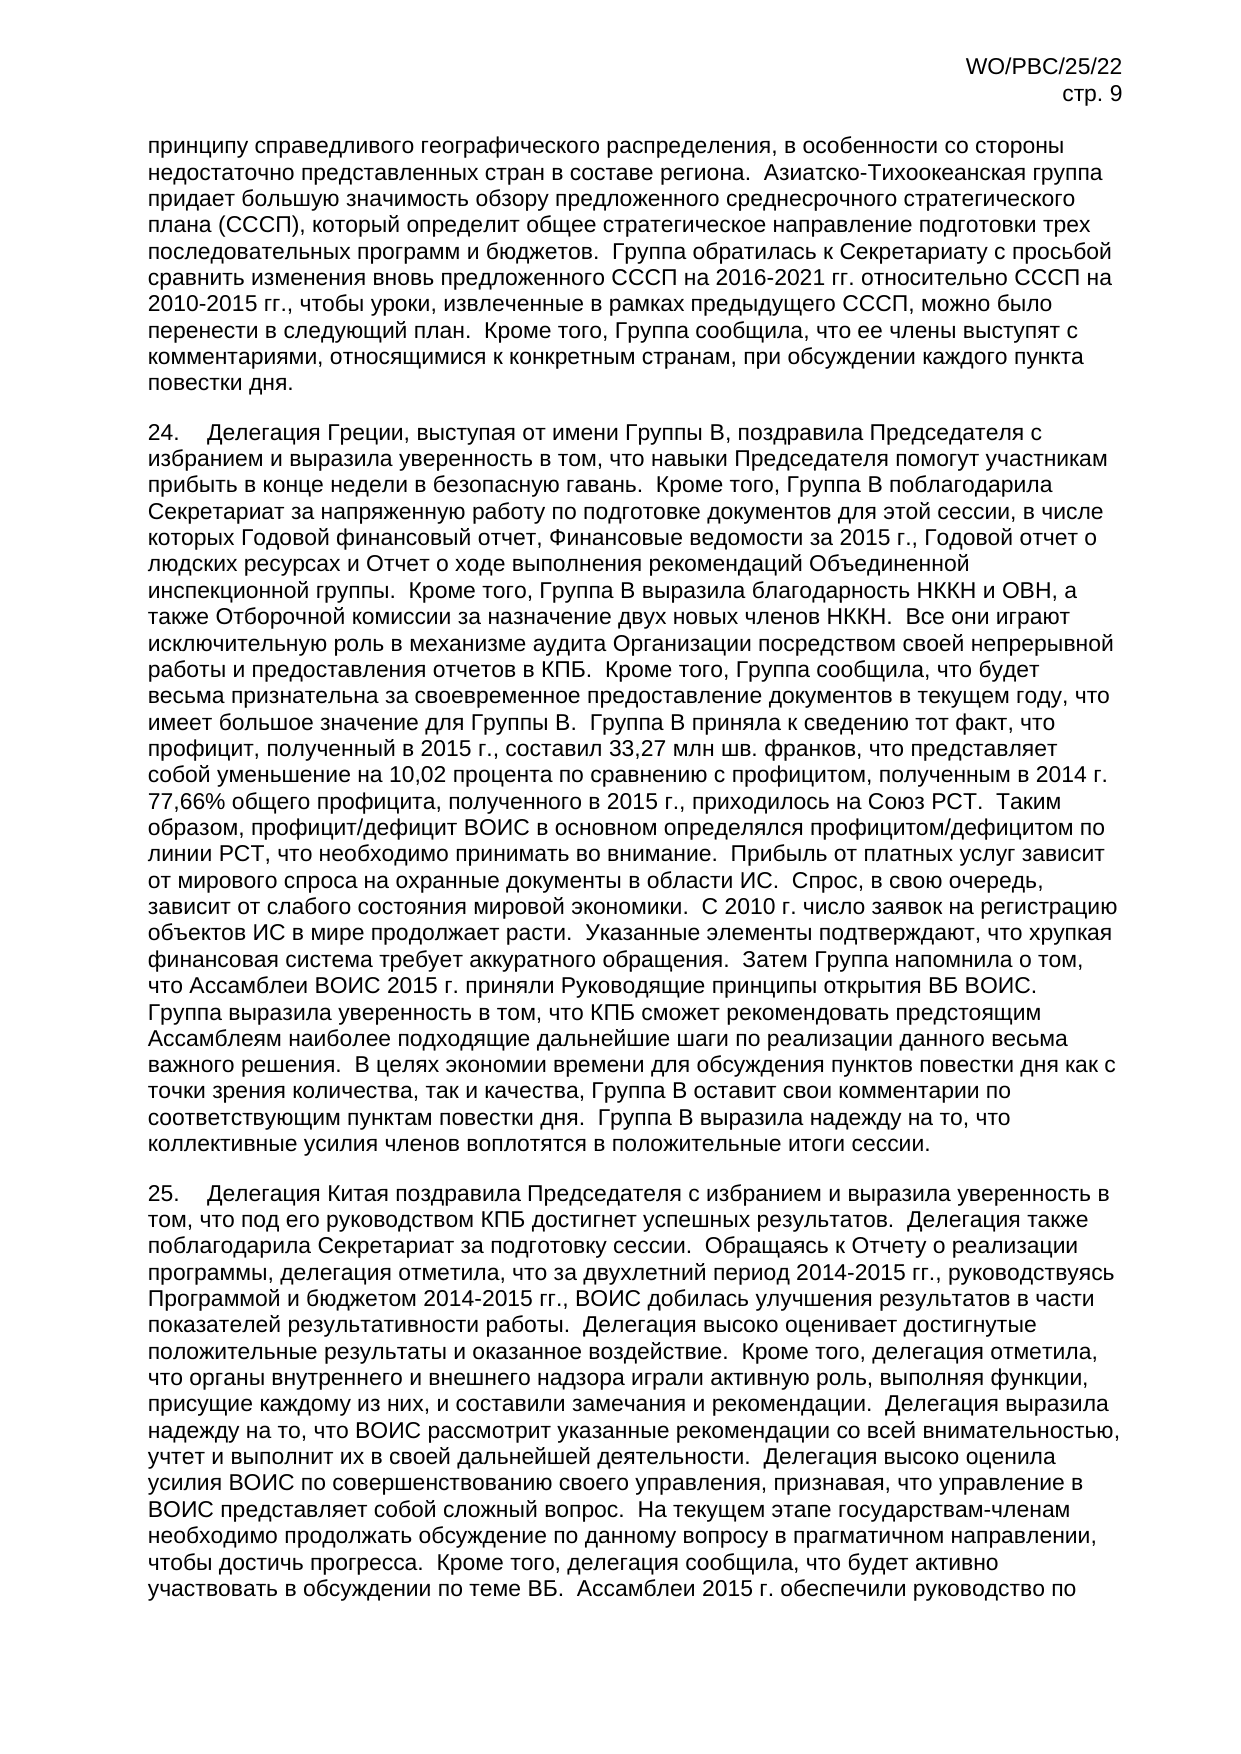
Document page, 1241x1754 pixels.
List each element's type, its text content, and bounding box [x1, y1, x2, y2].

list Делегация Греции, выступая от имени Группы B, поздравила Председателя с избранием и выразила уверенность в том, что навыки Председателя помогут участникам прибыть в конце недели в безопасную гавань. Кроме того, Группа B поблагодарила Секретариат за напряженную работу по подготовке документов для этой сессии, в числе которых Годовой финансовый отчет, Финансовые ведомости за 2015 г., Годовой отчет о людских ресурсах и Отчет о ходе выполнения рекомендаций Объединенной инспекционной группы. Кроме того, Группа B выразила благодарность НККН и ОВН, а также Отборочной комиссии за назначение двух новых членов НККН. Все они играют исключительную роль в механизме аудита Организации посредством своей непрерывной работы и предоставления отчетов в КПБ. Кроме того, Группа сообщила, что будет весьма признательна за своевременное предоставление документов в текущем году, что имеет большое значение для Группы B. Группа B приняла к сведению тот факт, что профицит, полученный в 2015 г., составил 33,27 млн шв. франков, что представляет собой уменьшение на 10,02 процента по сравнению с профицитом, полученным в 2014 г. 77,66% общего профицита, полученного в 2015 г., приходилось на Союз PCT. Таким образом, профицит/дефицит ВОИС в основном определялся профицитом/дефицитом по линии PCT, что необходимо принимать во внимание. Прибыль от платных услуг зависит от мирового спроса на охранные документы в области ИС. Спрос, в свою очередь, зависит от слабого состояния мировой экономики. С 2010 г. число заявок на регистрацию объектов ИС в мире продолжает расти. Указанные элементы подтверждают, что хрупкая финансовая система требует аккуратного обращения. Затем Группа напомнила о том, что Ассамблеи ВОИС 2015 г. приняли Руководящие принципы открытия ВБ ВОИС. Группа выразила уверенность в том, что КПБ сможет рекомендовать предстоящим Ассамблеям наиболее подходящие дальнейшие шаги по реализации данного весьма важного решения. В целях экономии времени для обсуждения пунктов повестки дня как с точки зрения количества, так и качества, Группа B оставит свои комментарии по соответствующим пунктам повестки дня. Группа B выразила надежду на то, что коллективные усилия членов воплотятся в положительные итоги сессии. [148, 419, 1122, 1157]
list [148, 1179, 1122, 1601]
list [148, 132, 1122, 396]
